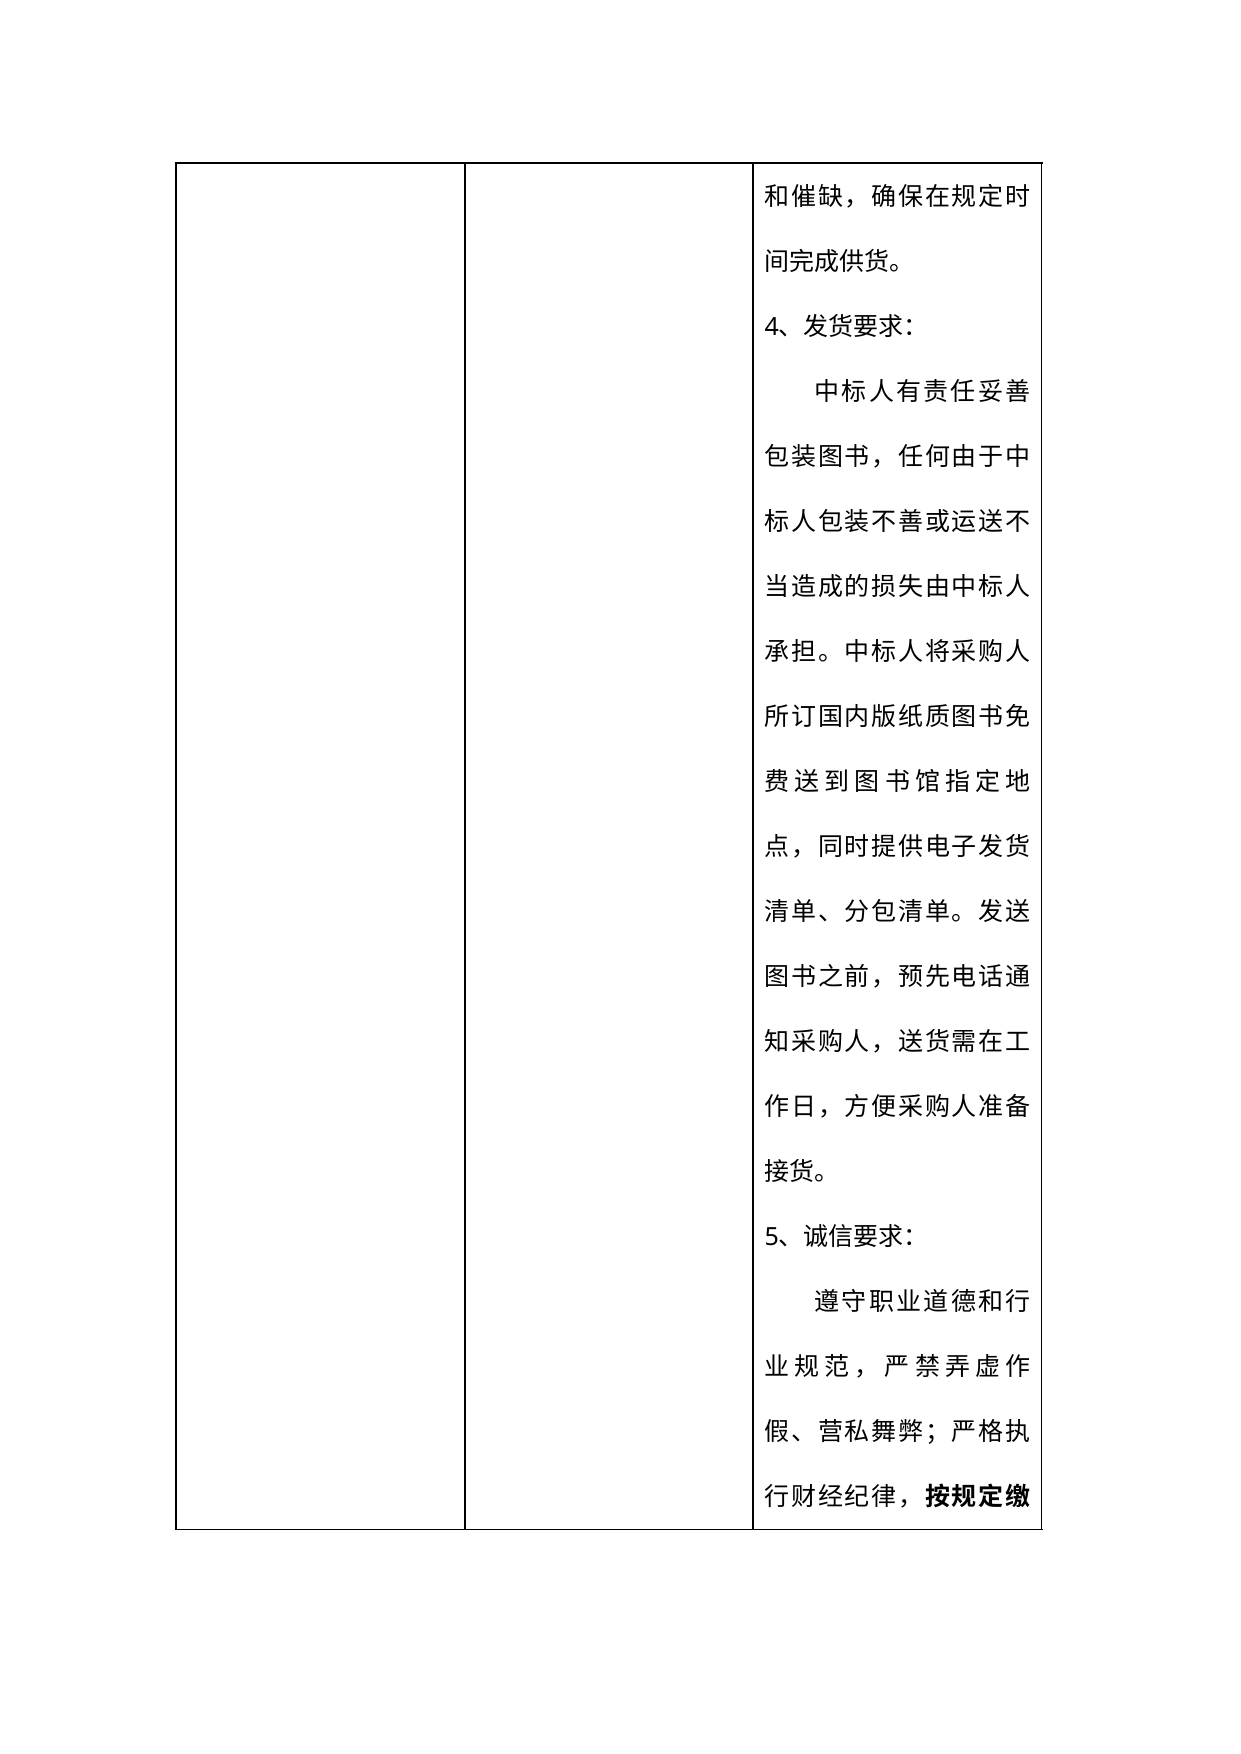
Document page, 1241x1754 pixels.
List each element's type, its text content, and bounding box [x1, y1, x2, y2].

table_cell 1 [177, 164, 464, 1528]
table_cell ★ [466, 164, 752, 1528]
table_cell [754, 164, 1041, 1528]
